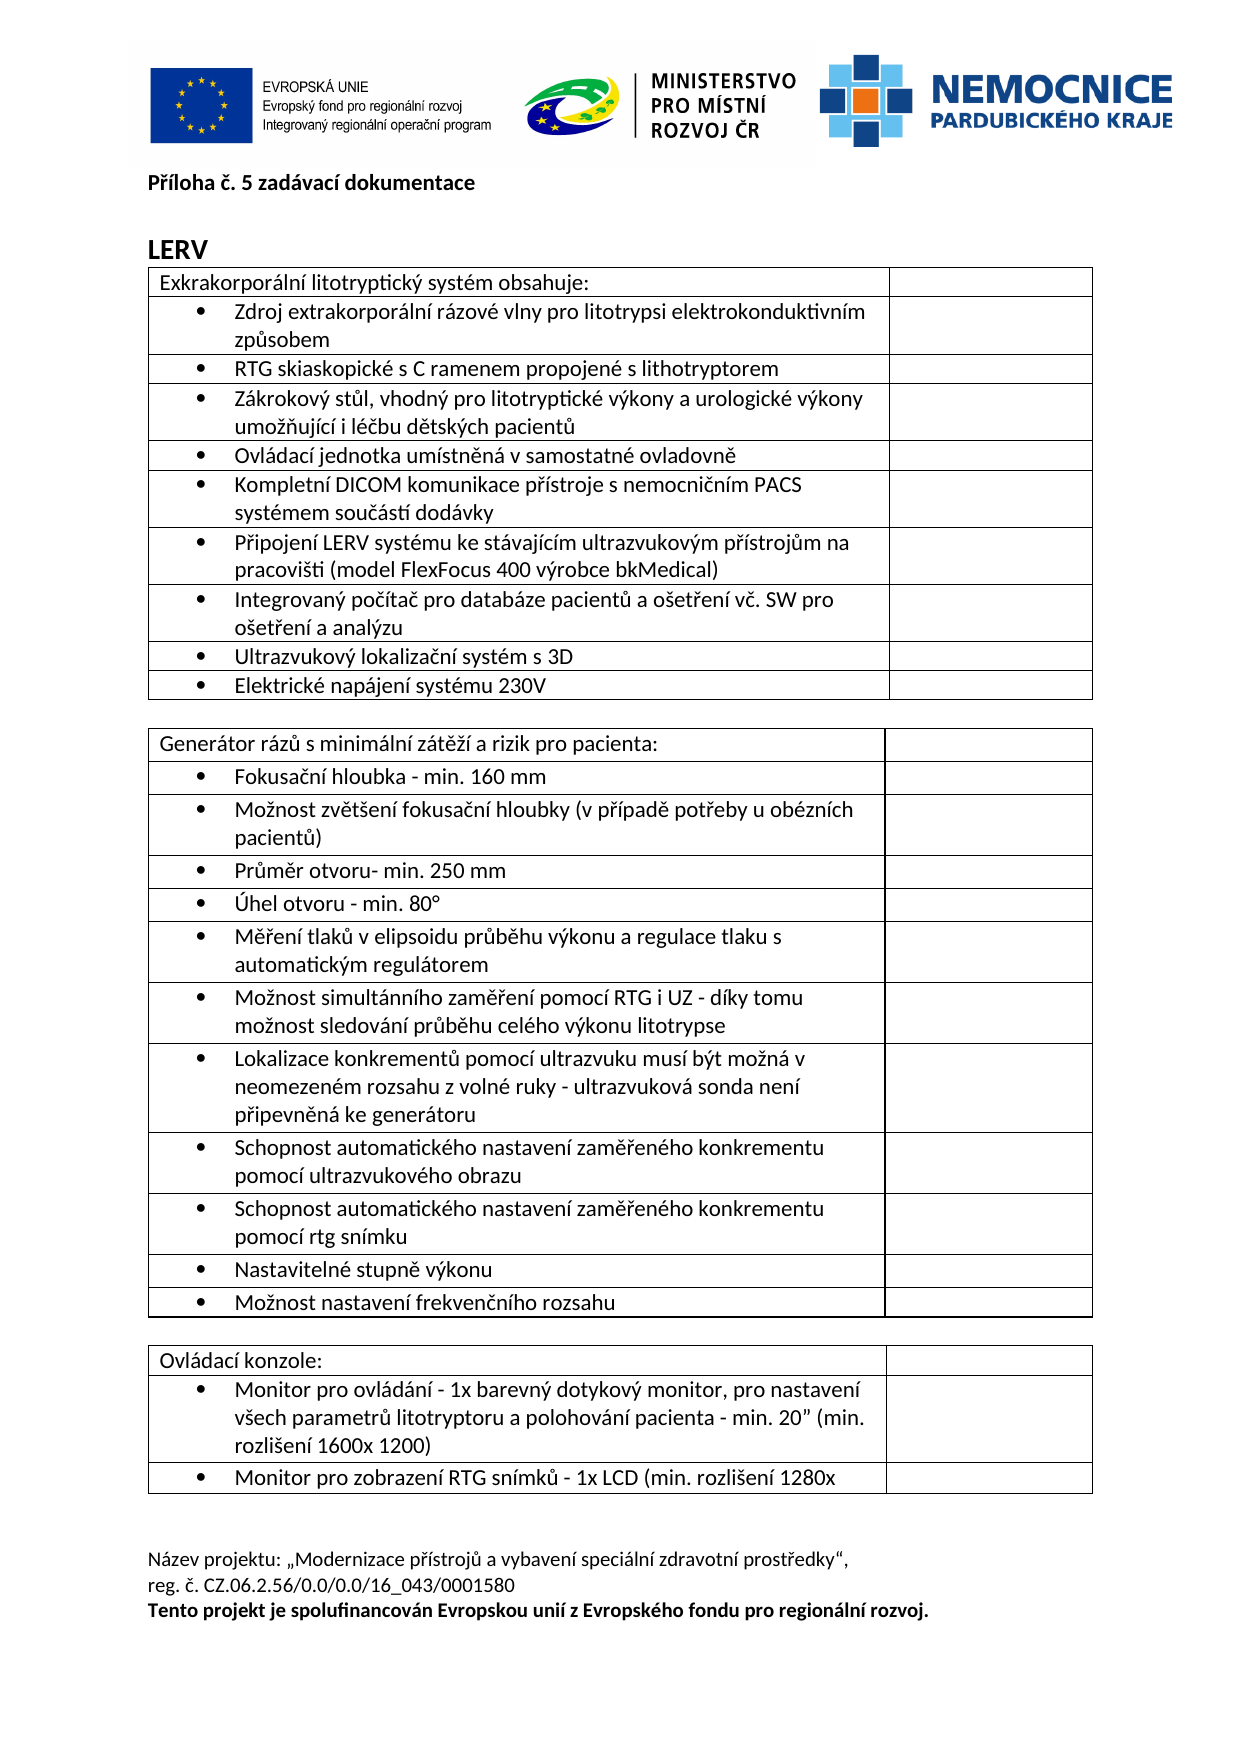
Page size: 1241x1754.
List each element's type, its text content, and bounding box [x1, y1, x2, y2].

table_cell Možnost zvětšení fokusační hloubky (v případě potřeby u obézních pacientů) [149, 795, 884, 855]
table_cell [886, 1194, 1092, 1254]
table_header [886, 729, 1092, 761]
table_header Ovládací konzole: [149, 1346, 886, 1374]
table_cell [886, 983, 1092, 1043]
table_cell Zdroj extrakorporální rázové vlny pro litotrypsi elektrokonduktivním způsobem [149, 297, 889, 353]
table_cell Schopnost automatického nastavení zaměřeného konkrementu pomocí ultrazvukového obrazu [149, 1133, 884, 1193]
table_cell [890, 297, 1092, 353]
table_cell Měření tlaků v elipsoidu průběhu výkonu a regulace tlaku s automatickým regulátorem [149, 922, 884, 982]
table_cell Připojení LERV systému ke stávajícím ultrazvukovým přístrojům na pracovišti (model FlexFocus 400 výrobce bkMedical) [149, 528, 889, 584]
table_header Exkrakorporální litotryptický systém obsahuje: [149, 268, 889, 296]
table_cell [886, 1255, 1092, 1287]
table_cell Lokalizace konkrementů pomocí ultrazvuku musí být možná v neomezeném rozsahu z volné ruky - ultrazvuková sonda není připevněná ke generátoru [149, 1044, 884, 1132]
table_cell [886, 762, 1092, 794]
table_cell [886, 1133, 1092, 1193]
table_cell Možnost simultánního zaměření pomocí RTG i UZ - díky tomu možnost sledování průběhu celého výkonu litotrypse [149, 983, 884, 1043]
text Příloha č. 5 zadávací dokumentace [148, 148, 1093, 196]
table_cell [890, 441, 1092, 469]
table_header Generátor rázů s minimální zátěží a rizik pro pacienta: [149, 729, 884, 761]
table_cell [886, 922, 1092, 982]
table_cell [886, 795, 1092, 855]
table_cell [886, 1288, 1092, 1316]
table_cell Nastavitelné stupně výkonu [149, 1255, 884, 1287]
table_cell Schopnost automatického nastavení zaměřeného konkrementu pomocí rtg snímku [149, 1194, 884, 1254]
table_cell Fokusační hloubka - min. 160 mm [149, 762, 884, 794]
table_cell [886, 856, 1092, 888]
table_cell [886, 889, 1092, 921]
table_cell [890, 471, 1092, 527]
table_header [890, 268, 1092, 296]
table_cell [890, 671, 1092, 699]
table_cell RTG skiaskopické s C ramenem propojené s lithotryptorem [149, 355, 889, 383]
table_cell [890, 642, 1092, 670]
table_cell Průměr otvoru- min. 250 mm [149, 856, 884, 888]
table_cell [890, 585, 1092, 641]
table_cell Monitor pro ovládání - 1x barevný dotykový monitor, pro nastavení všech parametrů litotryptoru a polohování pacienta - min. 20” (min. rozlišení 1600x 1200) [149, 1376, 886, 1462]
table_cell Ovládací jednotka umístněná v samostatné ovladovně [149, 441, 889, 469]
table_cell [887, 1376, 1092, 1462]
table_cell Monitor pro zobrazení RTG snímků - 1x LCD (min. rozlišení 1280x 1200) [149, 1463, 886, 1493]
picture [128, 42, 1173, 168]
table_cell [890, 355, 1092, 383]
table_cell Možnost nastavení frekvenčního rozsahu [149, 1288, 884, 1316]
table_cell Úhel otvoru - min. 80° [149, 889, 884, 921]
table_cell [887, 1463, 1092, 1493]
table_cell [890, 384, 1092, 440]
text LERV [148, 231, 1093, 267]
table_cell Integrovaný počítač pro databáze pacientů a ošetření vč. SW pro ošetření a analýzu [149, 585, 889, 641]
table_cell [886, 1044, 1092, 1132]
table_cell Elektrické napájení systému 230V [149, 671, 889, 699]
table_cell [890, 528, 1092, 584]
table_cell Ultrazvukový lokalizační systém s 3D [149, 642, 889, 670]
table_header [887, 1346, 1092, 1374]
table_cell Zákrokový stůl, vhodný pro litotryptické výkony a urologické výkony umožňující i léčbu dětských pacientů [149, 384, 889, 440]
table_cell Kompletní DICOM komunikace přístroje s nemocničním PACS systémem součástí dodávky [149, 471, 889, 527]
